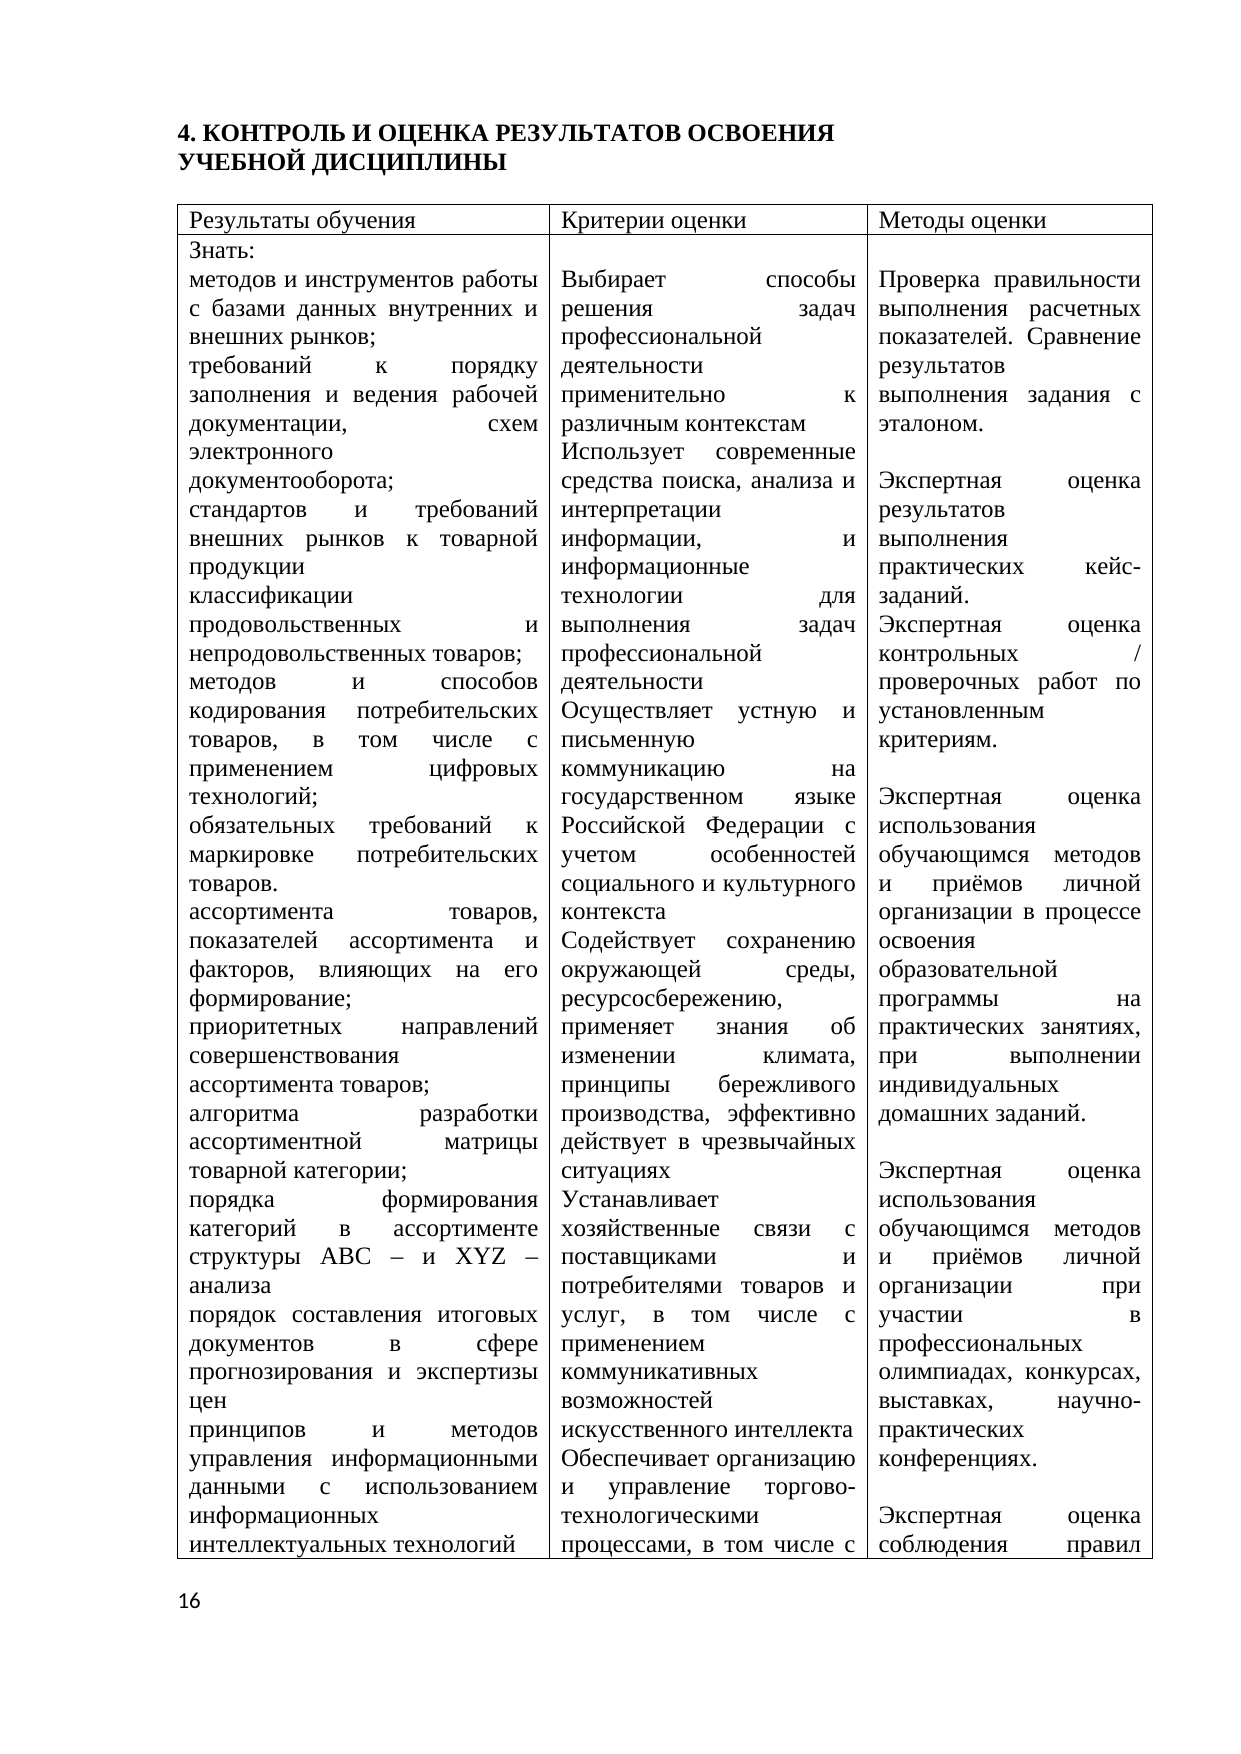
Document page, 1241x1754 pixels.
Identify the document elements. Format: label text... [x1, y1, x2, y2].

table_header Результаты обучения [178, 205, 549, 234]
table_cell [178, 235, 549, 1558]
table_header Критерии оценки [550, 205, 867, 234]
table_header Методы оценки [868, 205, 1152, 234]
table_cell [868, 235, 1152, 1558]
text УЧЕБНОЙ ДИСЦИПЛИНЫ [177, 147, 1152, 176]
text 4. КОНТРОЛЬ И ОЦЕНКА РЕЗУЛЬТАТОВ ОСВОЕНИЯ [177, 118, 1152, 147]
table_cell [550, 235, 867, 1558]
